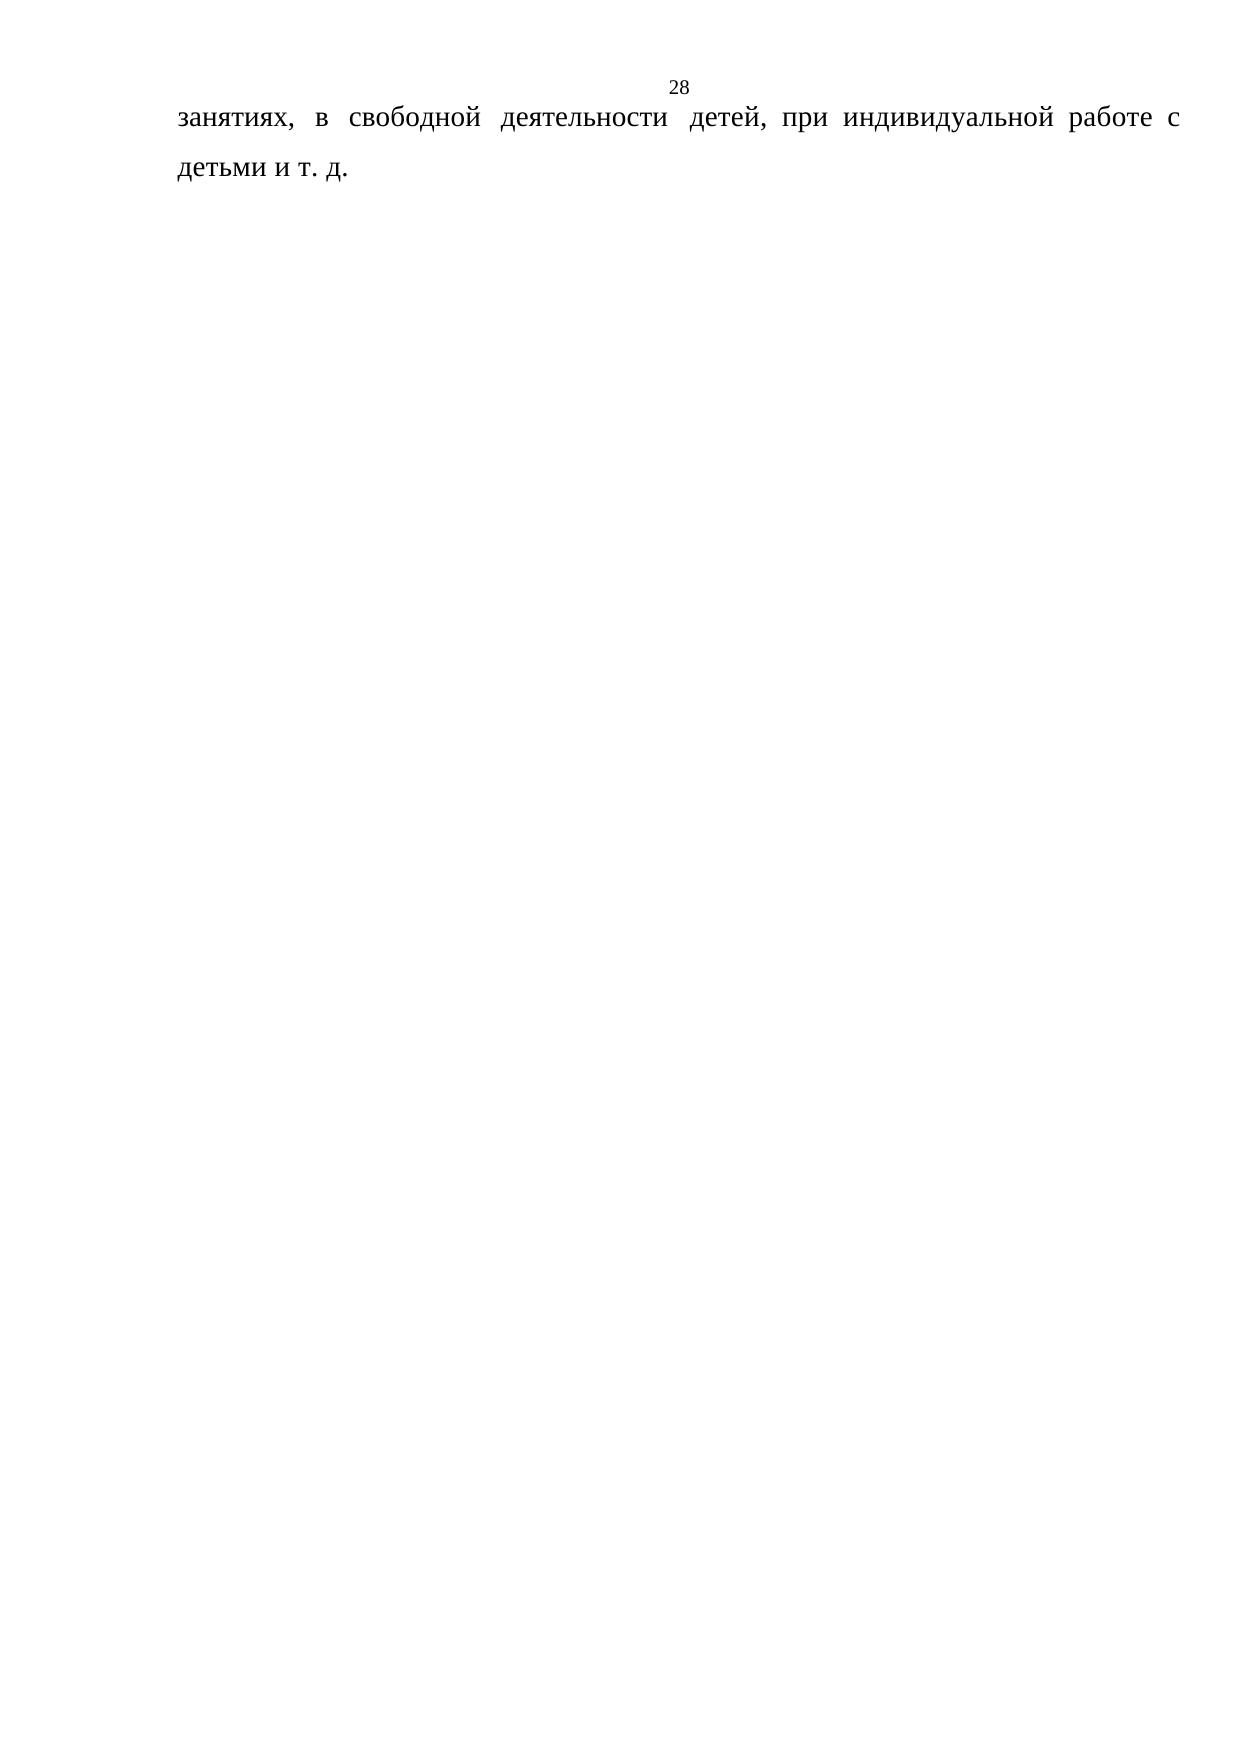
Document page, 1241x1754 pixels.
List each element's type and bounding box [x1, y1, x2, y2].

text [177, 99, 1181, 183]
